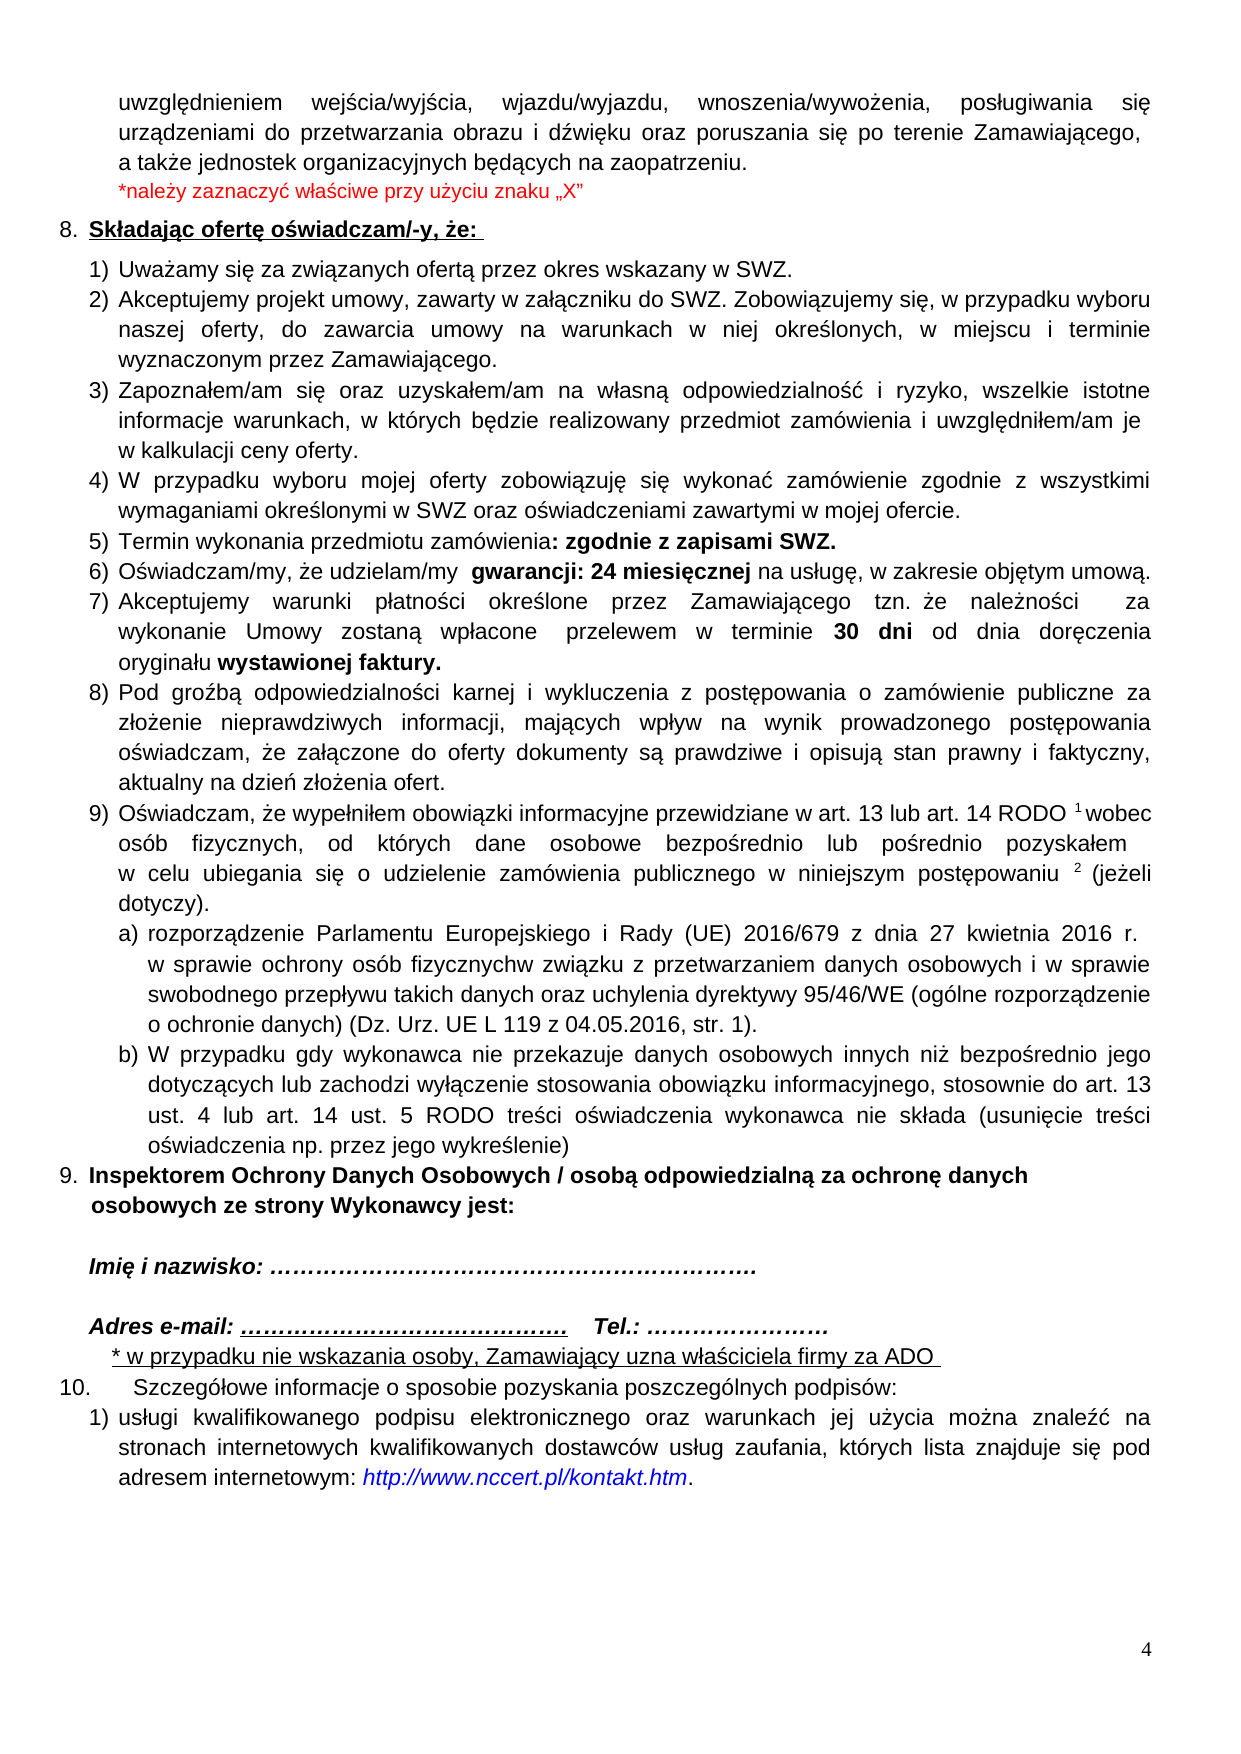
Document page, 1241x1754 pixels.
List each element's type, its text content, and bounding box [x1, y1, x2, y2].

list Inspektorem Ochrony Danych Osobowych / osobą odpowiedzialną za ochronę danych [59, 1162, 1152, 1188]
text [89, 89, 1152, 175]
list Zapoznałem/am się oraz uzyskałem/am na własną odpowiedzialność i ryzyko, wszelkie istotne informacje warunkach, w których będzie realizowany przedmiot zamówienia i uwzględniłem/am je w kalkulacji ceny oferty. [89, 377, 1152, 463]
list Oświadczam, że wypełniłem obowiązki informacyjne przewidziane w art. 13 lub art. 14 RODO 1 wobec osób fizycznych, od których dane osobowe bezpośrednio lub pośrednio pozyskałem w celu ubiegania się o udzielenie zamówienia publicznego w niniejszym postępowaniu 2 (jeżeli dotyczy). [89, 799, 1152, 917]
list rozporządzenie Parlamentu Europejskiego i Rady (UE) 2016/679 z dnia 27 kwietnia 2016 r. w sprawie ochrony osób fizycznychw związku z przetwarzaniem danych osobowych i w sprawie swobodnego przepływu takich danych oraz uchylenia dyrektywy 95/46/WE (ogólne rozporządzenie o ochronie danych) (Dz. Urz. UE L 119 z 04.05.2016, str. 1). [118, 920, 1152, 1037]
list Akceptujemy projekt umowy, zawarty w załączniku do SWZ. Zobowiązujemy się, w przypadku wyboru naszej oferty, do zawarcia umowy na warunkach w niej określonych, w miejscu i terminie wyznaczonym przez Zamawiającego. [89, 286, 1152, 373]
list usługi kwalifikowanego podpisu elektronicznego oraz warunkach jej użycia można znaleźć na stronach internetowych kwalifikowanych dostawców usług zaufania, których lista znajduje się pod adresem internetowym: http://www.nccert.pl/kontakt.htm. [89, 1404, 1152, 1491]
text Imię i nazwisko: ………………………………………………………. [89, 1253, 1152, 1279]
text Adres e-mail: ……………………………………. Tel.: …………………… [89, 1313, 1152, 1339]
list W przypadku gdy wykonawca nie przekazuje danych osobowych innych niż bezpośrednio jego dotyczących lub zachodzi wyłączenie stosowania obowiązku informacyjnego, stosownie do art. 13 ust. 4 lub art. 14 ust. 5 RODO treści oświadczenia wykonawca nie składa (usunięcie treści oświadczenia np. przez jego wykreślenie) [118, 1041, 1152, 1158]
list * w przypadku nie wskazania osoby, Zamawiający uzna właściciela firmy za ADO [111, 1343, 1152, 1370]
list Oświadczam/my, że udzielam/my gwarancji: 24 miesięcznej na usługę, w zakresie objętym umową. [89, 558, 1152, 584]
list Składając ofertę oświadczam/-y, że: [59, 216, 1152, 243]
list Uważamy się za związanych ofertą przez okres wskazany w SWZ. [89, 256, 1152, 282]
list W przypadku wyboru mojej oferty zobowiązuję się wykonać zamówienie zgodnie z wszystkimi wymaganiami określonymi w SWZ oraz oświadczeniami zawartymi w mojej ofercie. [89, 467, 1152, 524]
text *należy zaznaczyć właściwe przy użyciu znaku „X” [59, 179, 1152, 203]
list Pod groźbą odpowiedzialności karnej i wykluczenia z postępowania o zamówienie publiczne za złożenie nieprawdziwych informacji, mających wpływ na wynik prowadzonego postępowania oświadczam, że załączone do oferty dokumenty są prawdziwe i opisują stan prawny i faktyczny, aktualny na dzień złożenia ofert. [89, 679, 1152, 796]
list Akceptujemy warunki płatności określone przez Zamawiającego tzn. że należności za wykonanie Umowy zostaną wpłacone przelewem w terminie 30 dni od dnia doręczenia oryginału wystawionej faktury. [89, 588, 1152, 675]
text osobowych ze strony Wykonawcy jest: [59, 1192, 1152, 1219]
list Termin wykonania przedmiotu zamówienia: zgodnie z zapisami SWZ. [89, 528, 1152, 554]
list Szczegółowe informacje o sposobie pozyskania poszczególnych podpisów: [59, 1373, 1152, 1400]
